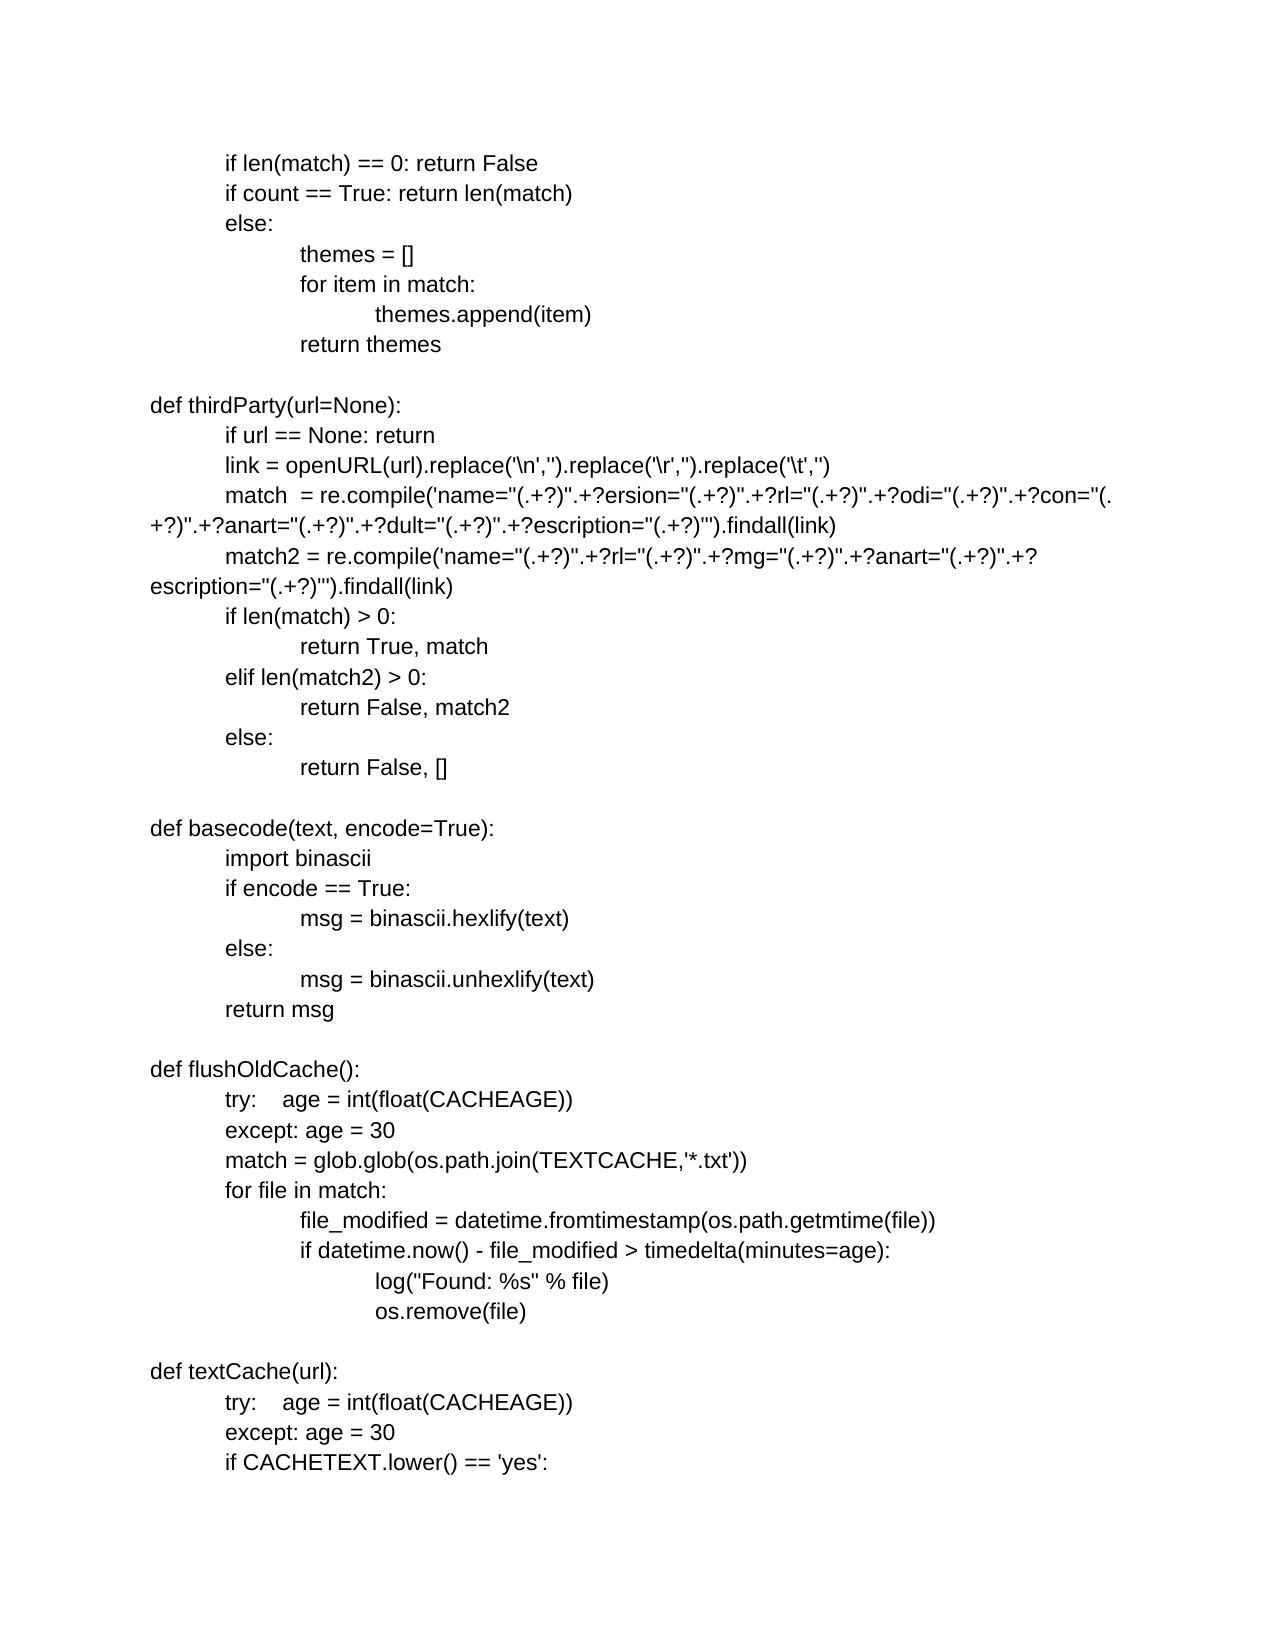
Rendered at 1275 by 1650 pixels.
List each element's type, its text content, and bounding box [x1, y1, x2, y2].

text import binascii [150, 845, 1125, 871]
text if url == None: return [150, 422, 1125, 448]
text match = re.compile('name="(.+?)".+?ersion="(.+?)".+?rl="(.+?)".+?odi="(.+?)".+?con="(.+?)".+?anart="(.+?)".+?dult="(.+?)".+?escription="(.+?)"').findall(link) [150, 482, 1125, 539]
text if datetime.now() - file_modified > timedelta(minutes=age): [150, 1237, 1125, 1264]
text for item in match: [150, 271, 1125, 297]
text if len(match) == 0: return False [150, 150, 1125, 176]
text except: age = 30 [150, 1419, 1125, 1445]
text log("Found: %s" % file) [150, 1268, 1125, 1294]
text os.remove(file) [150, 1298, 1125, 1324]
text try: age = int(float(CACHEAGE)) [150, 1388, 1125, 1415]
text if CACHETEXT.lower() == 'yes': [150, 1449, 1125, 1475]
text if len(match) > 0: [150, 603, 1125, 629]
text return msg [150, 996, 1125, 1022]
text msg = binascii.unhexlify(text) [150, 966, 1125, 992]
text elif len(match2) > 0: [150, 663, 1125, 690]
text match = glob.glob(os.path.join(TEXTCACHE,'*.txt')) [150, 1147, 1125, 1173]
text return True, match [150, 633, 1125, 660]
text def textCache(url): [150, 1358, 1125, 1385]
text msg = binascii.hexlify(text) [150, 905, 1125, 932]
text if encode == True: [150, 875, 1125, 901]
text else: [150, 935, 1125, 962]
text try: age = int(float(CACHEAGE)) [150, 1086, 1125, 1113]
text def flushOldCache(): [150, 1056, 1125, 1083]
text else: [150, 724, 1125, 750]
text def basecode(text, encode=True): [150, 814, 1125, 841]
text for file in match: [150, 1177, 1125, 1203]
text themes = [] [150, 241, 1125, 267]
text except: age = 30 [150, 1117, 1125, 1143]
text match2 = re.compile('name="(.+?)".+?rl="(.+?)".+?mg="(.+?)".+?anart="(.+?)".+?escription="(.+?)"').findall(link) [150, 543, 1125, 599]
text def thirdParty(url=None): [150, 392, 1125, 418]
text return False, [] [150, 754, 1125, 781]
text themes.append(item) [150, 301, 1125, 327]
text link = openURL(url).replace('\n','').replace('\r','').replace('\t','') [150, 452, 1125, 478]
text file_modified = datetime.fromtimestamp(os.path.getmtime(file)) [150, 1207, 1125, 1234]
text return themes [150, 331, 1125, 358]
text else: [150, 210, 1125, 237]
text if count == True: return len(match) [150, 180, 1125, 207]
text return False, match2 [150, 694, 1125, 720]
